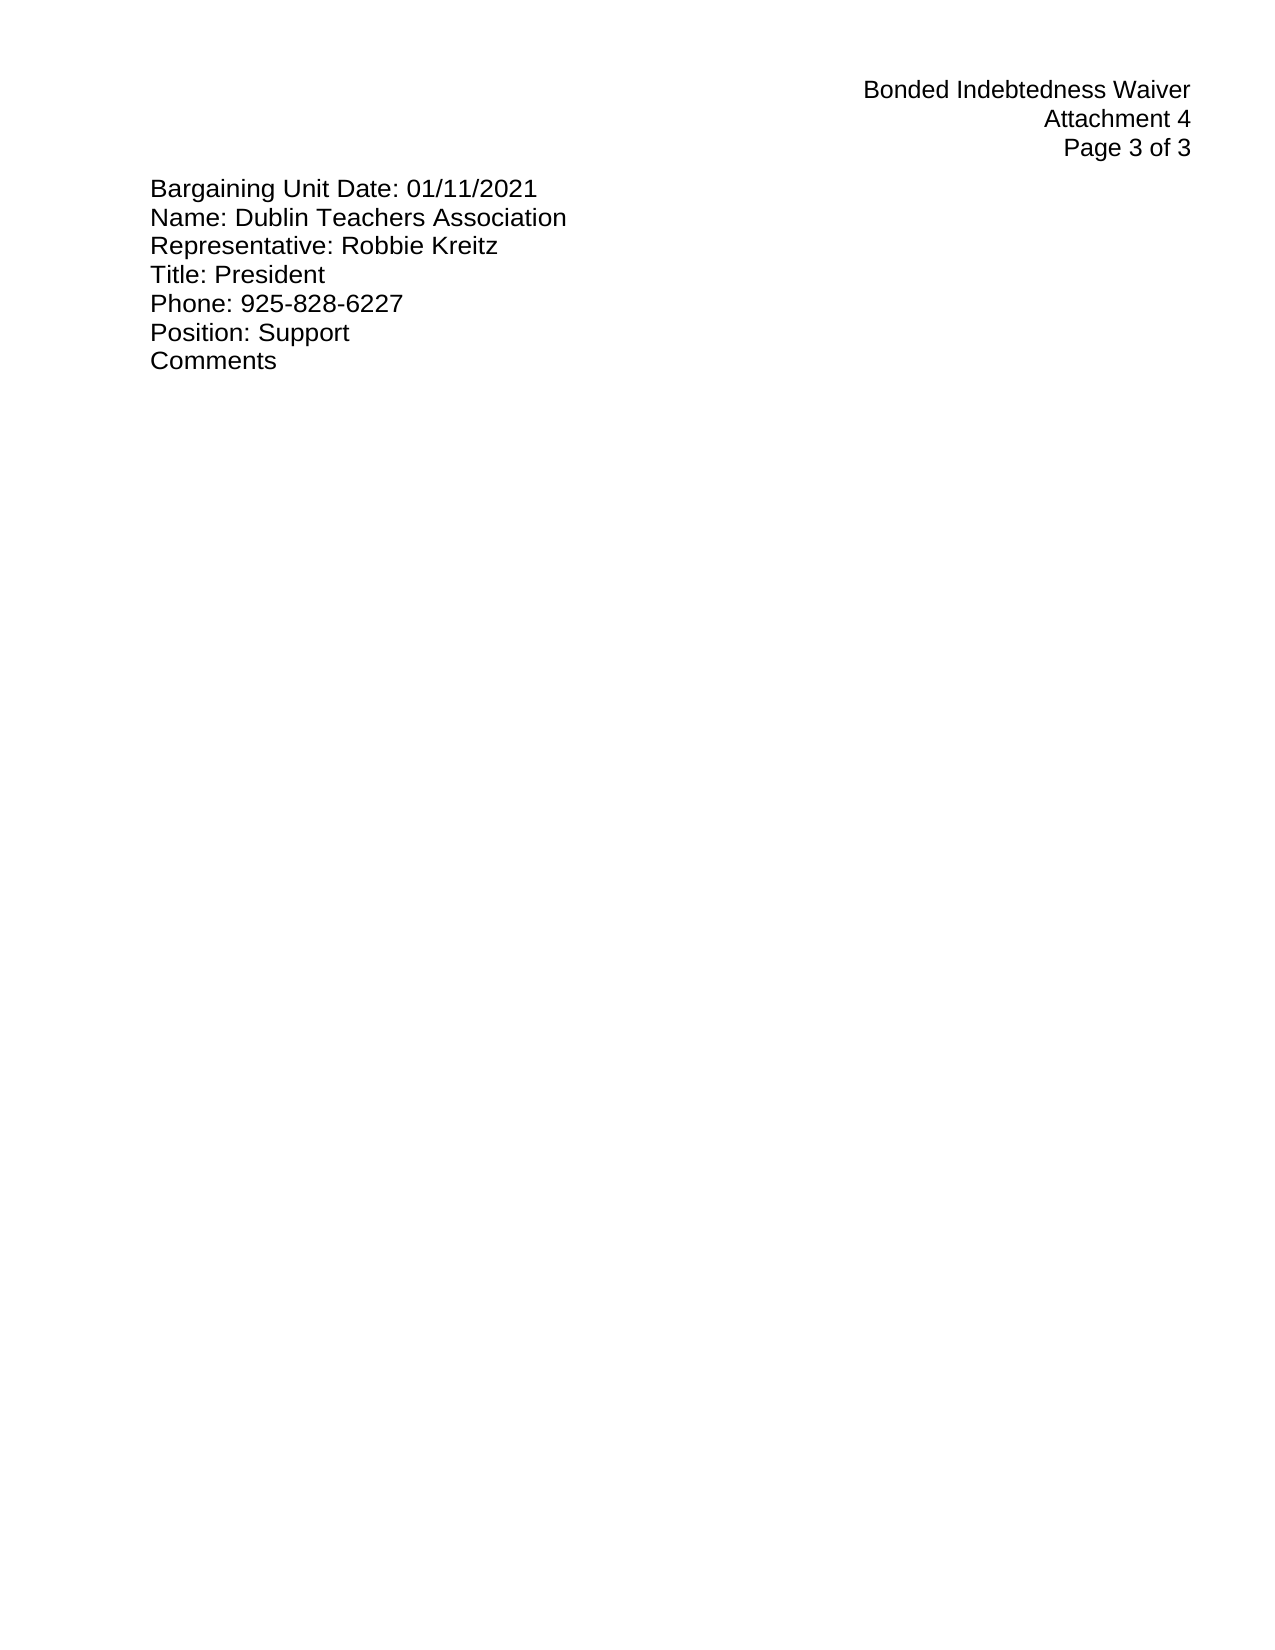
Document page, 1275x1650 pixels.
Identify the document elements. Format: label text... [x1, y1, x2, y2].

text Bargaining Unit Date: 01/11/2021 [150, 174, 1167, 202]
text Phone: 925-828-6227 [150, 289, 1167, 317]
text Title: President [150, 260, 1167, 289]
text Position: Support [150, 317, 1167, 346]
text Representative: Robbie Kreitz [150, 231, 1167, 260]
text Name: Dublin Teachers Association [150, 202, 1167, 231]
text Comments [150, 346, 1167, 375]
